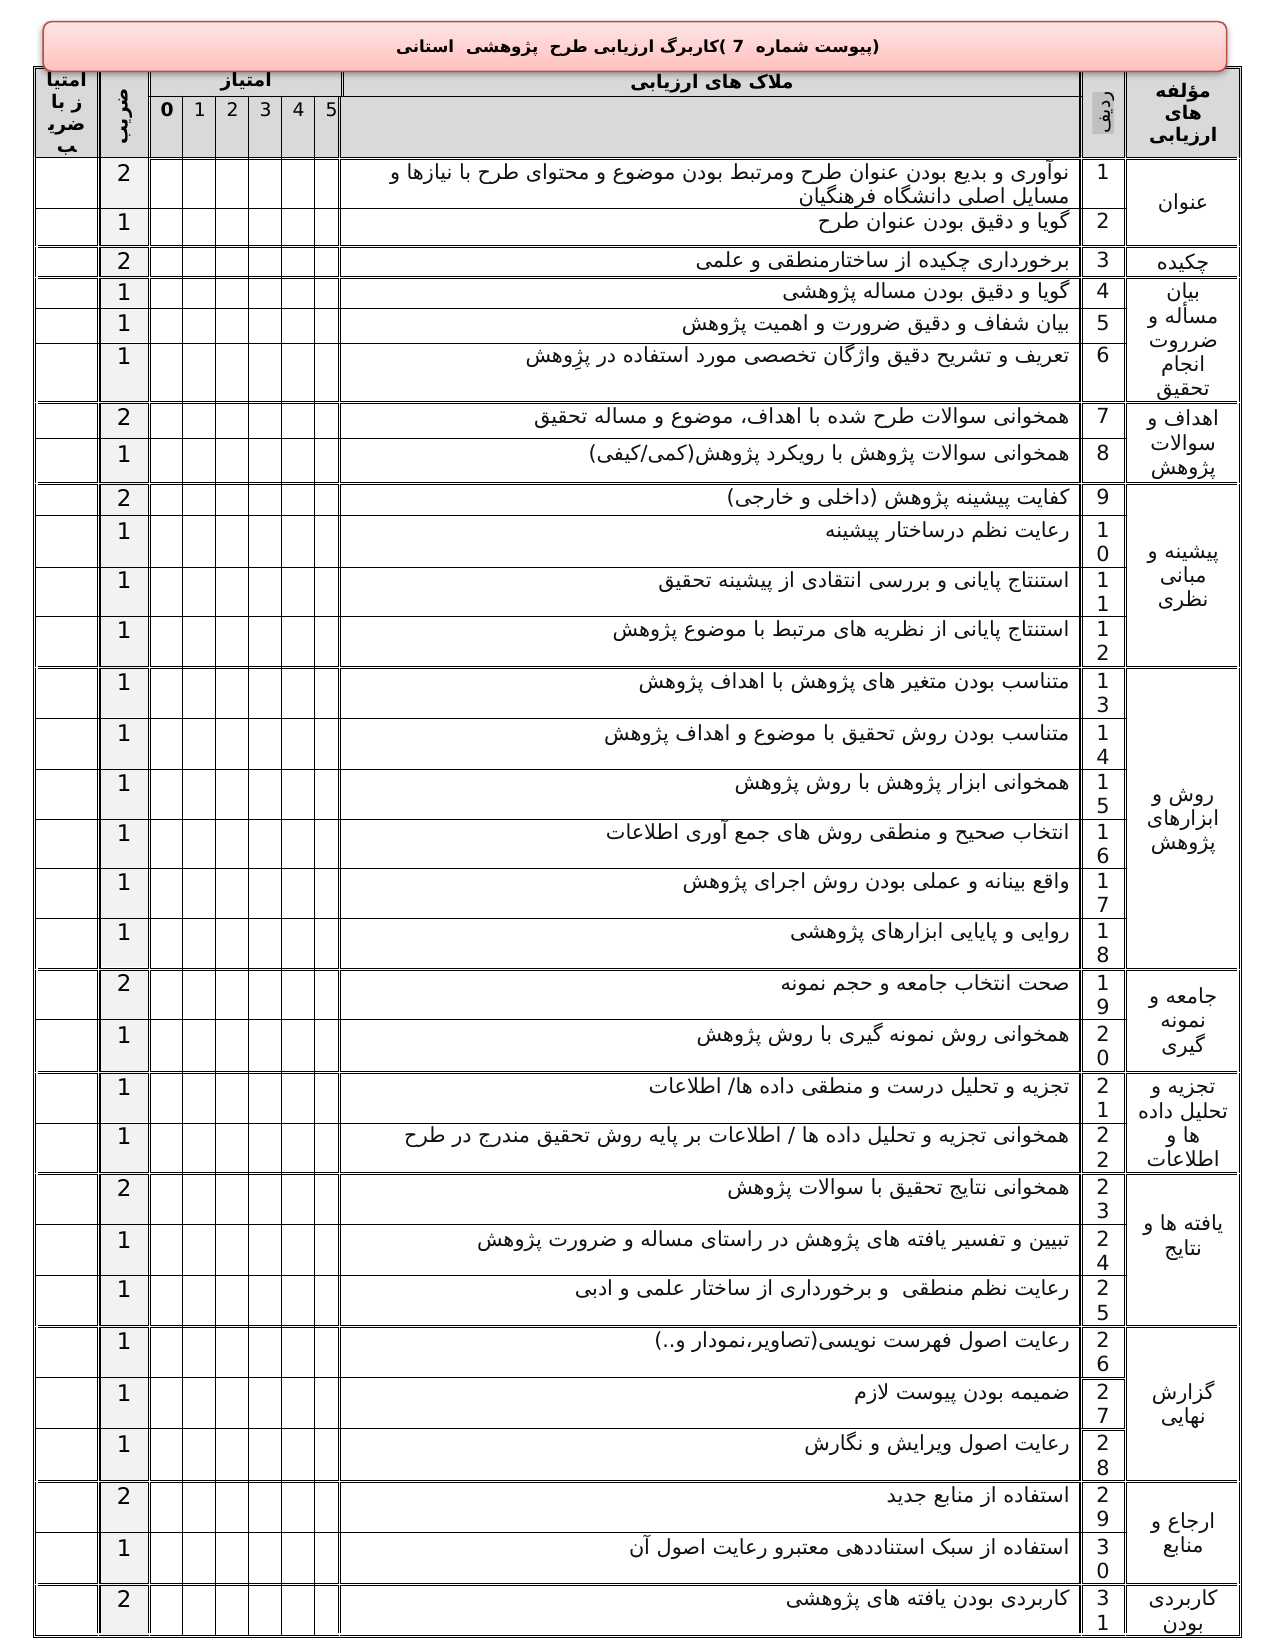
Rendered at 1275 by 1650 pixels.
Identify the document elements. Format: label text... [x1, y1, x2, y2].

table_cell [282, 1020, 314, 1071]
table_cell [249, 344, 281, 401]
table_cell [183, 1225, 215, 1275]
table_cell [216, 404, 248, 438]
table_cell [282, 1378, 314, 1428]
table_cell [282, 344, 314, 401]
table_cell عنوان [1127, 157, 1239, 245]
table_cell [249, 1020, 281, 1071]
table_cell [315, 485, 338, 515]
table_cell [282, 1124, 314, 1172]
table_cell [315, 1225, 338, 1275]
table_cell 15 [1083, 770, 1124, 819]
table_cell 2 [101, 971, 148, 1019]
table_cell [315, 1276, 338, 1325]
table_cell [315, 516, 338, 567]
table_cell متناسب بودن روش تحقیق با موضوع و اهداف پژوهش [341, 719, 1079, 769]
table_cell استنتاج پایانی و بررسی انتقادی از پیشینه تحقیق [341, 568, 1079, 616]
table_cell رعایت نظم منطقی و برخورداری از ساختار علمی و ادبی [341, 1276, 1079, 1325]
table_cell [282, 485, 314, 515]
table_cell 1 [101, 1074, 148, 1122]
table_header ملاک های ارزیابی [344, 79, 1079, 96]
table_cell [249, 279, 281, 307]
table_cell [151, 1276, 182, 1325]
table_cell [151, 1328, 182, 1377]
table_cell 1 [101, 439, 148, 482]
table_cell [183, 1276, 215, 1325]
table_cell [34, 245, 99, 276]
table_cell [183, 1020, 215, 1071]
table_cell تعریف و تشریح دقیق واژگان تخصصی مورد استفاده در پژِوهش [341, 344, 1079, 401]
table_cell [315, 869, 338, 918]
table_header امتیاز با ضریب [36, 69, 97, 157]
table_cell [315, 1483, 338, 1532]
table_cell [151, 1483, 182, 1532]
table_cell همخوانی تجزیه و تحلیل داده ها / اطلاعات بر پایه روش تحقیق مندرج در طرح [341, 1124, 1079, 1172]
table_cell [151, 820, 182, 868]
table_cell [150, 1586, 182, 1635]
table_cell 1 [101, 1328, 148, 1377]
table_cell [151, 669, 182, 717]
table_cell [282, 1328, 314, 1377]
table_cell 1 [101, 568, 148, 616]
table_cell ارجاع و منابع [1125, 1480, 1241, 1583]
table_cell [249, 404, 281, 438]
table_cell رعایت اصول فهرست نویسی(تصاویر،نمودار و..) [341, 1328, 1079, 1377]
table_cell [282, 617, 314, 666]
table_cell [216, 439, 248, 482]
table_cell [282, 971, 314, 1019]
table_cell 2 [101, 485, 148, 515]
table_cell همخوانی سوالات پژوهش با رویکرد پژوهش(کمی/کیفی) [341, 439, 1079, 482]
table_cell [183, 919, 215, 967]
table_cell [151, 1225, 182, 1275]
table_cell بیان شفاف و دقیق ضرورت و اهمیت پژوهش [341, 309, 1079, 342]
table_cell 10 [1083, 516, 1124, 567]
table_cell [249, 1074, 281, 1122]
table_cell [216, 1020, 248, 1071]
table_cell 0 [151, 97, 182, 157]
table_cell 23 [1083, 1175, 1124, 1224]
table_cell [183, 160, 215, 208]
table_cell 25 [1083, 1276, 1124, 1325]
table_cell [216, 160, 248, 208]
table_cell [249, 719, 281, 769]
table_cell [282, 1483, 314, 1532]
table_cell [315, 1429, 338, 1480]
table_cell [315, 1586, 339, 1635]
table_cell [183, 1328, 215, 1377]
table_cell [282, 669, 314, 717]
table_cell [282, 568, 314, 616]
table_cell تجزیه و تحلیل داده ها و اطلاعات [1127, 1071, 1239, 1172]
table_cell [249, 919, 281, 967]
table_cell [151, 971, 182, 1019]
table_cell گویا و دقیق بودن مساله پژوهشی [341, 279, 1079, 307]
table_cell [36, 568, 97, 616]
table_cell [183, 1429, 215, 1480]
table_cell کفایت پیشینه پژوهش (داخلی و خارجی) [341, 485, 1079, 515]
table_cell [36, 344, 97, 401]
table_cell [183, 869, 215, 918]
table_cell [315, 209, 338, 245]
table_cell 5 [1083, 309, 1124, 342]
table_cell اهداف و سوالات پژوهش [1127, 401, 1239, 482]
table_cell 17 [1083, 869, 1124, 918]
table_cell [249, 1328, 281, 1377]
table_cell [36, 968, 97, 1019]
table_cell 1 [101, 1378, 148, 1428]
table_cell 24 [1083, 1225, 1124, 1275]
table_cell [151, 439, 182, 482]
table_cell [282, 1533, 314, 1583]
table_cell [216, 568, 248, 616]
table_cell [36, 719, 97, 769]
table_cell [151, 1533, 182, 1583]
table_cell [282, 209, 314, 245]
table_cell [183, 248, 215, 276]
table_cell [151, 719, 182, 769]
table_cell 29 [1083, 1483, 1124, 1532]
table_cell [36, 1276, 97, 1325]
table_cell جامعه و نمونه گیری [1127, 968, 1239, 1071]
table_cell 1 [101, 1276, 148, 1325]
table_cell [183, 1378, 215, 1428]
table_cell [282, 1429, 314, 1480]
table_cell 26 [1083, 1328, 1124, 1377]
table_cell [183, 279, 215, 307]
table_cell [282, 869, 314, 918]
table_cell 1 [101, 617, 148, 666]
table_cell [36, 401, 97, 438]
table_cell 1 [101, 919, 148, 967]
table_cell 5 [315, 97, 338, 157]
table_header امتیاز [151, 79, 341, 96]
table_cell 19 [1083, 971, 1124, 1019]
table_cell [36, 820, 97, 868]
table_header مؤلفه های ارزیابی [1127, 69, 1239, 157]
table_cell [183, 719, 215, 769]
table_cell روایی و پایایی ابزارهای پژوهشی [341, 919, 1079, 967]
table_cell [249, 1429, 281, 1480]
table_cell واقع بینانه و عملی بودن روش اجرای پژوهش [341, 869, 1079, 918]
table_cell [34, 1583, 99, 1635]
table_cell [183, 669, 215, 717]
table_cell روش و ابزارهای پژوهش [1127, 666, 1239, 967]
table_cell [216, 344, 248, 401]
table_cell 3 [249, 97, 281, 157]
table_cell [183, 309, 215, 342]
table_cell گویا و دقیق بودن عنوان طرح [341, 209, 1079, 245]
table_cell 30 [1083, 1533, 1124, 1583]
table_cell [183, 1483, 215, 1532]
table_cell [315, 919, 338, 967]
table_cell تجزیه و تحلیل درست و منطقی داده ها/ اطلاعات [341, 1074, 1079, 1122]
table_cell برخورداری چکیده از ساختارمنطقی و علمی [341, 248, 1079, 276]
table_cell 9 [1083, 485, 1124, 515]
table_cell [151, 309, 182, 342]
table_cell [151, 160, 182, 208]
table_cell [315, 1378, 338, 1428]
table_cell [249, 770, 281, 819]
table_cell [151, 919, 182, 967]
table_cell [183, 1586, 215, 1635]
table_cell [216, 1276, 248, 1325]
table_cell ضمیمه بودن پیوست لازم [341, 1378, 1079, 1428]
table_cell 22 [1083, 1124, 1124, 1172]
table_cell [216, 1586, 248, 1635]
table_cell استفاده از منابع جدید [341, 1483, 1079, 1532]
table_cell گزارش نهایی [1125, 1325, 1241, 1480]
table_cell 1 [101, 1429, 148, 1480]
table_cell [36, 919, 97, 967]
table_cell 1 [101, 1533, 148, 1583]
table_cell 2 [99, 1586, 149, 1635]
table_cell کاربردی بودن یافته های پژوهشی [339, 1586, 1081, 1635]
table_cell کاربردی بودن [1125, 1583, 1241, 1635]
table_cell 27 [1083, 1380, 1124, 1428]
table_cell [315, 344, 338, 401]
table_cell [249, 516, 281, 567]
table_cell [216, 669, 248, 717]
table_cell [36, 1429, 97, 1480]
table_cell [36, 1020, 97, 1071]
table_cell 14 [1083, 719, 1124, 769]
table_cell [34, 1172, 99, 1224]
table_cell [249, 1175, 281, 1224]
table_cell [183, 971, 215, 1019]
table_cell [315, 617, 338, 666]
table_cell [151, 1074, 182, 1122]
table_cell [151, 344, 182, 401]
table_cell [34, 1325, 99, 1377]
table_cell 1 [183, 97, 215, 157]
table_cell [315, 1074, 338, 1122]
table_cell یافته ها و نتایج [1125, 1172, 1241, 1325]
table_cell [36, 482, 97, 515]
table_cell [36, 666, 97, 717]
table_cell [249, 1124, 281, 1172]
table_cell [36, 617, 97, 666]
table_cell 2 [101, 404, 148, 438]
table_cell [216, 1378, 248, 1428]
table_cell 1 [101, 719, 148, 769]
table_cell [183, 1533, 215, 1583]
table_cell [249, 971, 281, 1019]
table_cell 2 [101, 1175, 148, 1224]
table_cell [36, 516, 97, 567]
table_cell [183, 516, 215, 567]
table_cell [36, 770, 97, 819]
table_cell [315, 404, 338, 438]
table_cell [282, 309, 314, 342]
table_cell [282, 770, 314, 819]
table_cell [315, 971, 338, 1019]
table_cell [249, 669, 281, 717]
table_cell [249, 1378, 281, 1428]
table_cell [216, 1533, 248, 1583]
table_cell 21 [1083, 1074, 1124, 1122]
table_cell [36, 439, 97, 482]
table_header ردیف [1083, 79, 1124, 157]
table_cell [216, 309, 248, 342]
table_cell [216, 248, 248, 276]
table_cell [282, 279, 314, 307]
table_cell [216, 1483, 248, 1532]
table_cell [216, 770, 248, 819]
table_cell پیشینه و مبانی نظری [1127, 482, 1239, 666]
table_cell [183, 1175, 215, 1224]
table_cell همخوانی نتایج تحقیق با سوالات پژوهش [341, 1175, 1079, 1224]
table_cell [315, 160, 338, 208]
table_cell [282, 404, 314, 438]
table_cell 4 [282, 97, 314, 157]
table_cell 13 [1083, 669, 1124, 717]
table_cell [151, 248, 182, 276]
table_cell 1 [101, 669, 148, 717]
table_cell [216, 209, 248, 245]
table_cell همخوانی ابزار پژوهش با روش پژوهش [341, 770, 1079, 819]
table_cell 12 [1083, 617, 1124, 666]
table_cell [183, 209, 215, 245]
table_cell [315, 568, 338, 616]
table_cell [183, 568, 215, 616]
table_cell 2 [1083, 209, 1124, 245]
table_cell [151, 404, 182, 438]
table_cell تبیین و تفسیر یافته های پژوهش در راستای مساله و ضرورت پژوهش [341, 1225, 1079, 1275]
table_cell 1 [101, 309, 148, 342]
table_cell [315, 1328, 338, 1377]
table_cell [282, 160, 314, 208]
table_cell [315, 1020, 338, 1071]
table_cell [36, 309, 97, 342]
table_cell 1 [1083, 160, 1124, 208]
table_cell [36, 158, 97, 208]
table_cell 31 [1081, 1586, 1125, 1635]
table_cell [183, 344, 215, 401]
table_cell [216, 485, 248, 515]
table_cell [36, 1378, 97, 1428]
table_cell بیان مسأله و ضرروت انجام تحقیق [1125, 276, 1241, 401]
table_cell [249, 617, 281, 666]
table_cell [282, 248, 314, 276]
table_cell [151, 617, 182, 666]
table_cell [151, 209, 182, 245]
table_cell همخوانی روش نمونه گیری با روش پژوهش [341, 1020, 1079, 1071]
table_cell [183, 439, 215, 482]
table_cell [36, 209, 97, 245]
table_cell متناسب بودن متغیر های پژوهش با اهداف پژوهش [341, 669, 1079, 717]
table_cell 1 [101, 820, 148, 868]
table_cell [183, 617, 215, 666]
table_cell [315, 1175, 338, 1224]
table_cell 2 [101, 248, 148, 276]
table_cell [315, 770, 338, 819]
table_cell 16 [1083, 820, 1124, 868]
table_cell استفاده از سبک استناددهی معتبرو رعایت اصول آن [341, 1533, 1079, 1583]
table_cell صحت انتخاب جامعه و حجم نمونه [341, 971, 1079, 1019]
table_cell [249, 439, 281, 482]
table_cell [216, 516, 248, 567]
table_cell [249, 309, 281, 342]
table_cell [249, 209, 281, 245]
table_cell [249, 1276, 281, 1325]
table_cell [216, 1429, 248, 1480]
table_cell [249, 1225, 281, 1275]
table_cell [315, 439, 338, 482]
table_cell [151, 1378, 182, 1428]
table_cell [315, 248, 338, 276]
table_cell [216, 617, 248, 666]
table_cell [183, 1074, 215, 1122]
table_cell 2 [101, 158, 148, 208]
table_cell [282, 1225, 314, 1275]
table_cell [249, 160, 281, 208]
table_cell 18 [1083, 919, 1124, 967]
table_cell [183, 485, 215, 515]
table_cell [315, 309, 338, 342]
table_cell [282, 919, 314, 967]
table_cell 1 [101, 344, 148, 401]
table_cell 1 [101, 770, 148, 819]
table_cell [36, 1225, 97, 1275]
table_cell [249, 820, 281, 868]
table_cell [341, 97, 1079, 157]
table_cell [315, 669, 338, 717]
table_cell [282, 1175, 314, 1224]
table_cell رعایت نظم درساختار پیشینه [341, 516, 1079, 567]
table_cell [216, 971, 248, 1019]
table_cell 28 [1083, 1431, 1124, 1480]
table_cell [282, 1586, 314, 1635]
table_cell [315, 820, 338, 868]
table_cell استنتاج پایانی از نظریه های مرتبط با موضوع پژوهش [341, 617, 1079, 666]
table_cell 1 [101, 1225, 148, 1275]
table_cell [183, 1124, 215, 1172]
table_cell [249, 248, 281, 276]
table_cell [151, 279, 182, 307]
table_cell انتخاب صحیح و منطقی روش های جمع آوری اطلاعات [341, 820, 1079, 868]
table_cell [36, 869, 97, 918]
table_cell [216, 1225, 248, 1275]
table_cell 1 [101, 516, 148, 567]
table_cell [216, 1124, 248, 1172]
table_cell [249, 568, 281, 616]
table_cell [282, 516, 314, 567]
table_cell همخوانی سوالات طرح شده با اهداف، موضوع و مساله تحقیق [341, 404, 1079, 438]
table_cell [151, 485, 182, 515]
table_cell [249, 485, 281, 515]
table_cell [36, 1533, 97, 1583]
table_cell [282, 820, 314, 868]
table_cell 2 [101, 1483, 148, 1532]
table_cell 20 [1083, 1020, 1124, 1071]
table_cell [151, 1124, 182, 1172]
table_cell [34, 276, 99, 307]
table_cell 1 [101, 209, 148, 245]
table_cell نوآوری و بدیع بودن عنوان طرح ومرتبط بودن موضوع و محتوای طرح با نیازها و مسایل اصلی دانشگاه فرهنگیان [341, 160, 1079, 208]
table_cell [216, 279, 248, 307]
table_cell [151, 869, 182, 918]
table_cell [216, 820, 248, 868]
table_cell [282, 719, 314, 769]
table_cell 1 [101, 1020, 148, 1071]
table_cell [249, 869, 281, 918]
table_cell [36, 1071, 97, 1122]
table_cell 3 [1083, 248, 1124, 276]
table_cell [282, 1276, 314, 1325]
table_cell [151, 568, 182, 616]
table_cell رعایت اصول ویرایش و نگارش [341, 1429, 1079, 1480]
table_cell 1 [101, 279, 148, 307]
table_cell [151, 516, 182, 567]
table_cell [34, 1480, 99, 1532]
table_cell [36, 1124, 97, 1172]
table_cell [249, 1483, 281, 1532]
table_cell [282, 1074, 314, 1122]
table_cell چکیده [1125, 245, 1241, 276]
table_cell 4 [1083, 279, 1124, 307]
table_cell 2 [216, 97, 248, 157]
table_cell [315, 719, 338, 769]
table_cell [249, 1533, 281, 1583]
table_cell [216, 1328, 248, 1377]
table_cell 11 [1083, 568, 1124, 616]
table_cell [183, 404, 215, 438]
table_cell 7 [1083, 404, 1124, 438]
table_cell 6 [1083, 344, 1124, 401]
table_cell [315, 279, 338, 307]
table_cell [151, 1175, 182, 1224]
table_cell [315, 1533, 338, 1583]
table_cell 1 [101, 869, 148, 918]
table_cell [151, 1429, 182, 1480]
table_header ضریب [101, 79, 148, 157]
table_cell [315, 1124, 338, 1172]
table_cell [249, 1586, 281, 1635]
table_cell [216, 1074, 248, 1122]
table_cell [216, 919, 248, 967]
table_cell [216, 869, 248, 918]
table_cell [282, 439, 314, 482]
table_cell 8 [1083, 439, 1124, 482]
table_cell 1 [101, 1124, 148, 1172]
table_cell [183, 820, 215, 868]
table_cell [183, 770, 215, 819]
table_cell [216, 1175, 248, 1224]
table_cell [151, 1020, 182, 1071]
table_cell [151, 770, 182, 819]
table_cell [216, 719, 248, 769]
